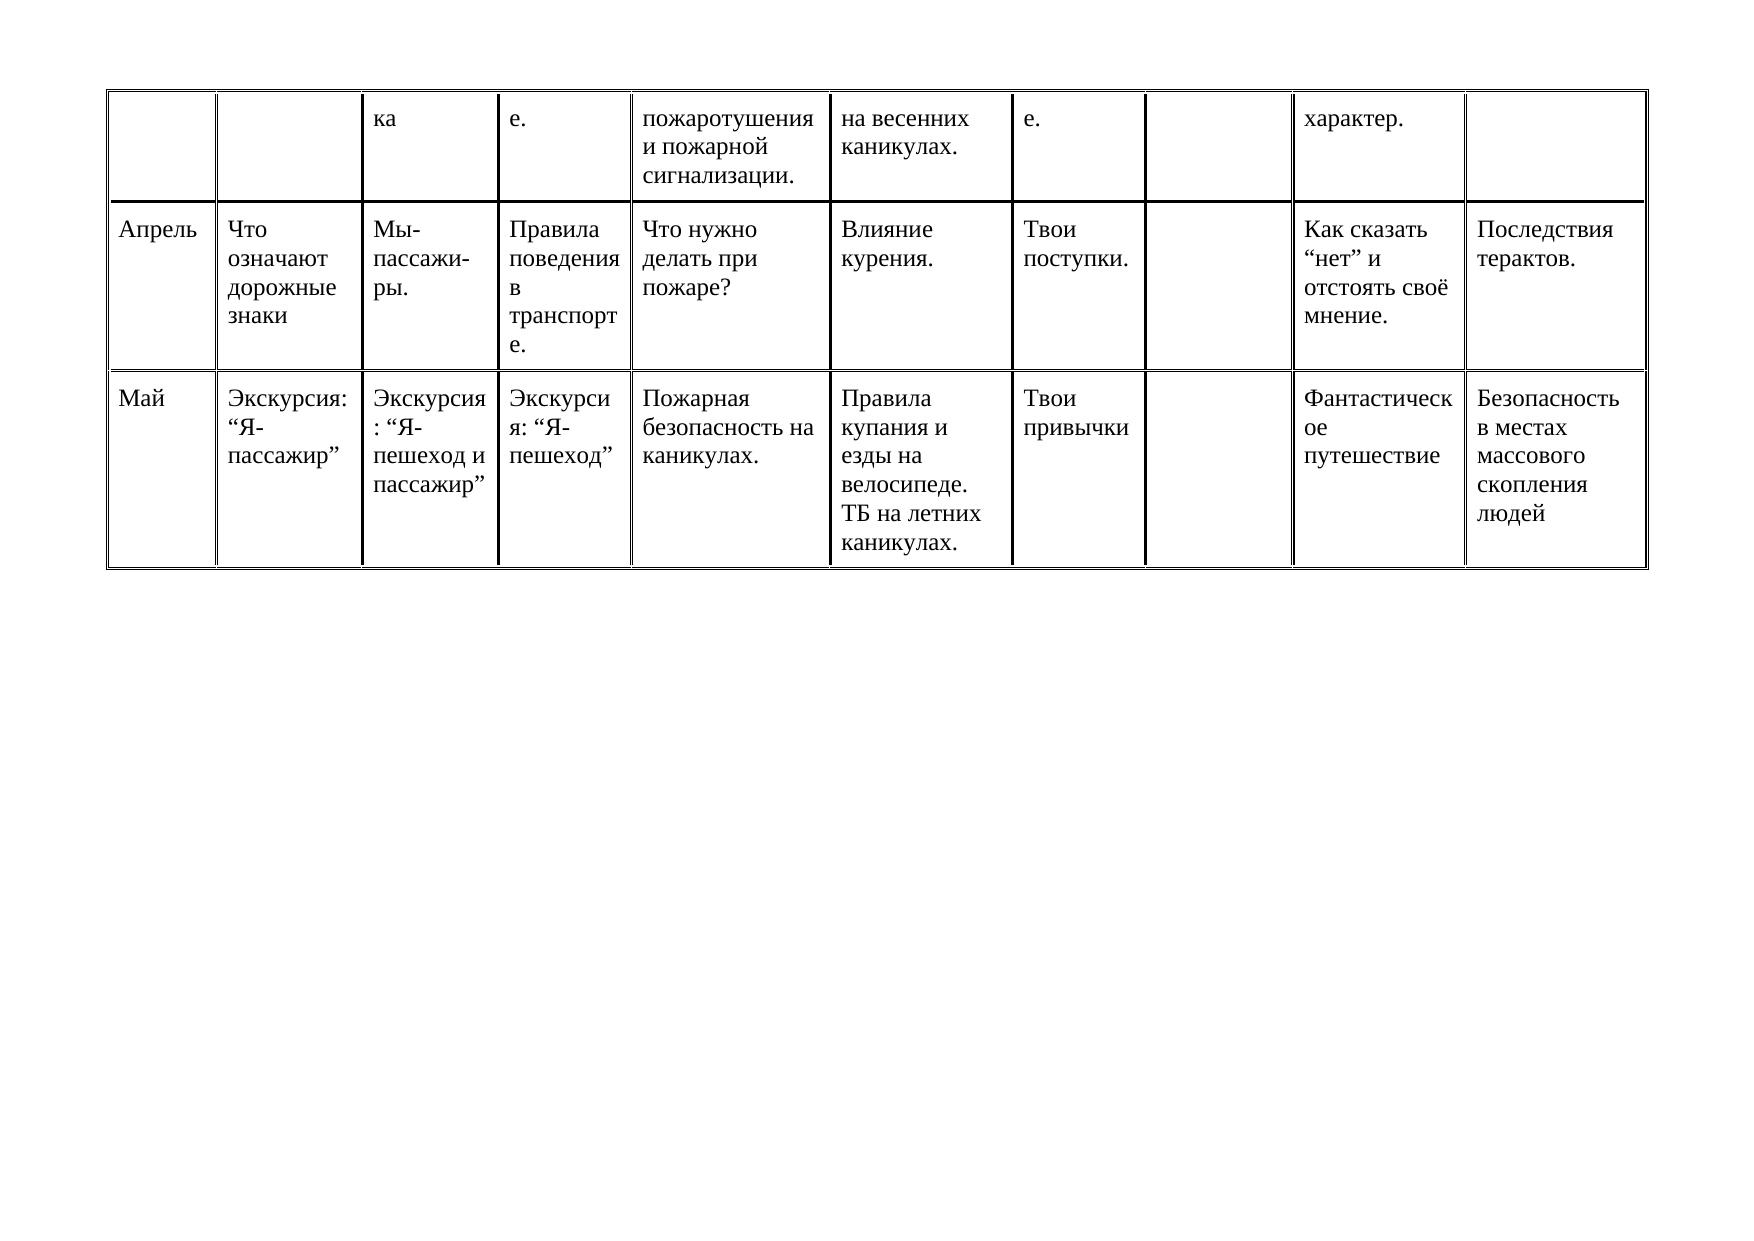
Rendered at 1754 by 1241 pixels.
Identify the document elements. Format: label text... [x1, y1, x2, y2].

table_cell [1145, 369, 1293, 566]
table_cell Пожарная безопасность на каникулах. [631, 372, 830, 566]
table_cell Апрель [109, 200, 215, 369]
table_cell Экскурсия: “Я-пешеход” [498, 372, 631, 566]
table_cell Правила купания и езды на велосипеде. ТБ на летних каникулах. [830, 372, 1012, 566]
table_cell Твои поступки. [1014, 203, 1144, 369]
table_cell Мы-пассажи-ры. [364, 203, 497, 369]
table_cell Экскурсия: “Я-пассажир” [217, 372, 362, 566]
table_cell Фантастическое путешествие [1293, 372, 1466, 566]
table_cell Пешеходный переход [217, 90, 362, 200]
table_cell Безопасность в местах массового скопления людей [1466, 369, 1647, 566]
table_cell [1293, 92, 1466, 200]
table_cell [830, 92, 1012, 200]
table_cell Последствия терактов. [1467, 200, 1645, 369]
table_cell Влияние курения. [832, 203, 1011, 369]
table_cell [1466, 92, 1645, 200]
table_cell [1147, 203, 1291, 369]
table_cell Май [107, 369, 217, 566]
table_cell Правила поведения в транспорте. [500, 203, 630, 369]
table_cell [1145, 90, 1293, 200]
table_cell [1012, 92, 1145, 200]
table_cell Как сказать “нет” и отстоять своё мнение. [1295, 203, 1464, 369]
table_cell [362, 92, 498, 200]
table_cell Экскурсия: “Я-пешеход и пассажир” [362, 372, 498, 566]
table_cell Что нужно делать при пожаре? [633, 203, 829, 369]
table_cell Март [109, 92, 217, 200]
table_cell Что означают дорожные знаки [218, 203, 361, 369]
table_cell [631, 90, 830, 200]
table_cell Твои привычки [1012, 372, 1145, 566]
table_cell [498, 92, 631, 200]
